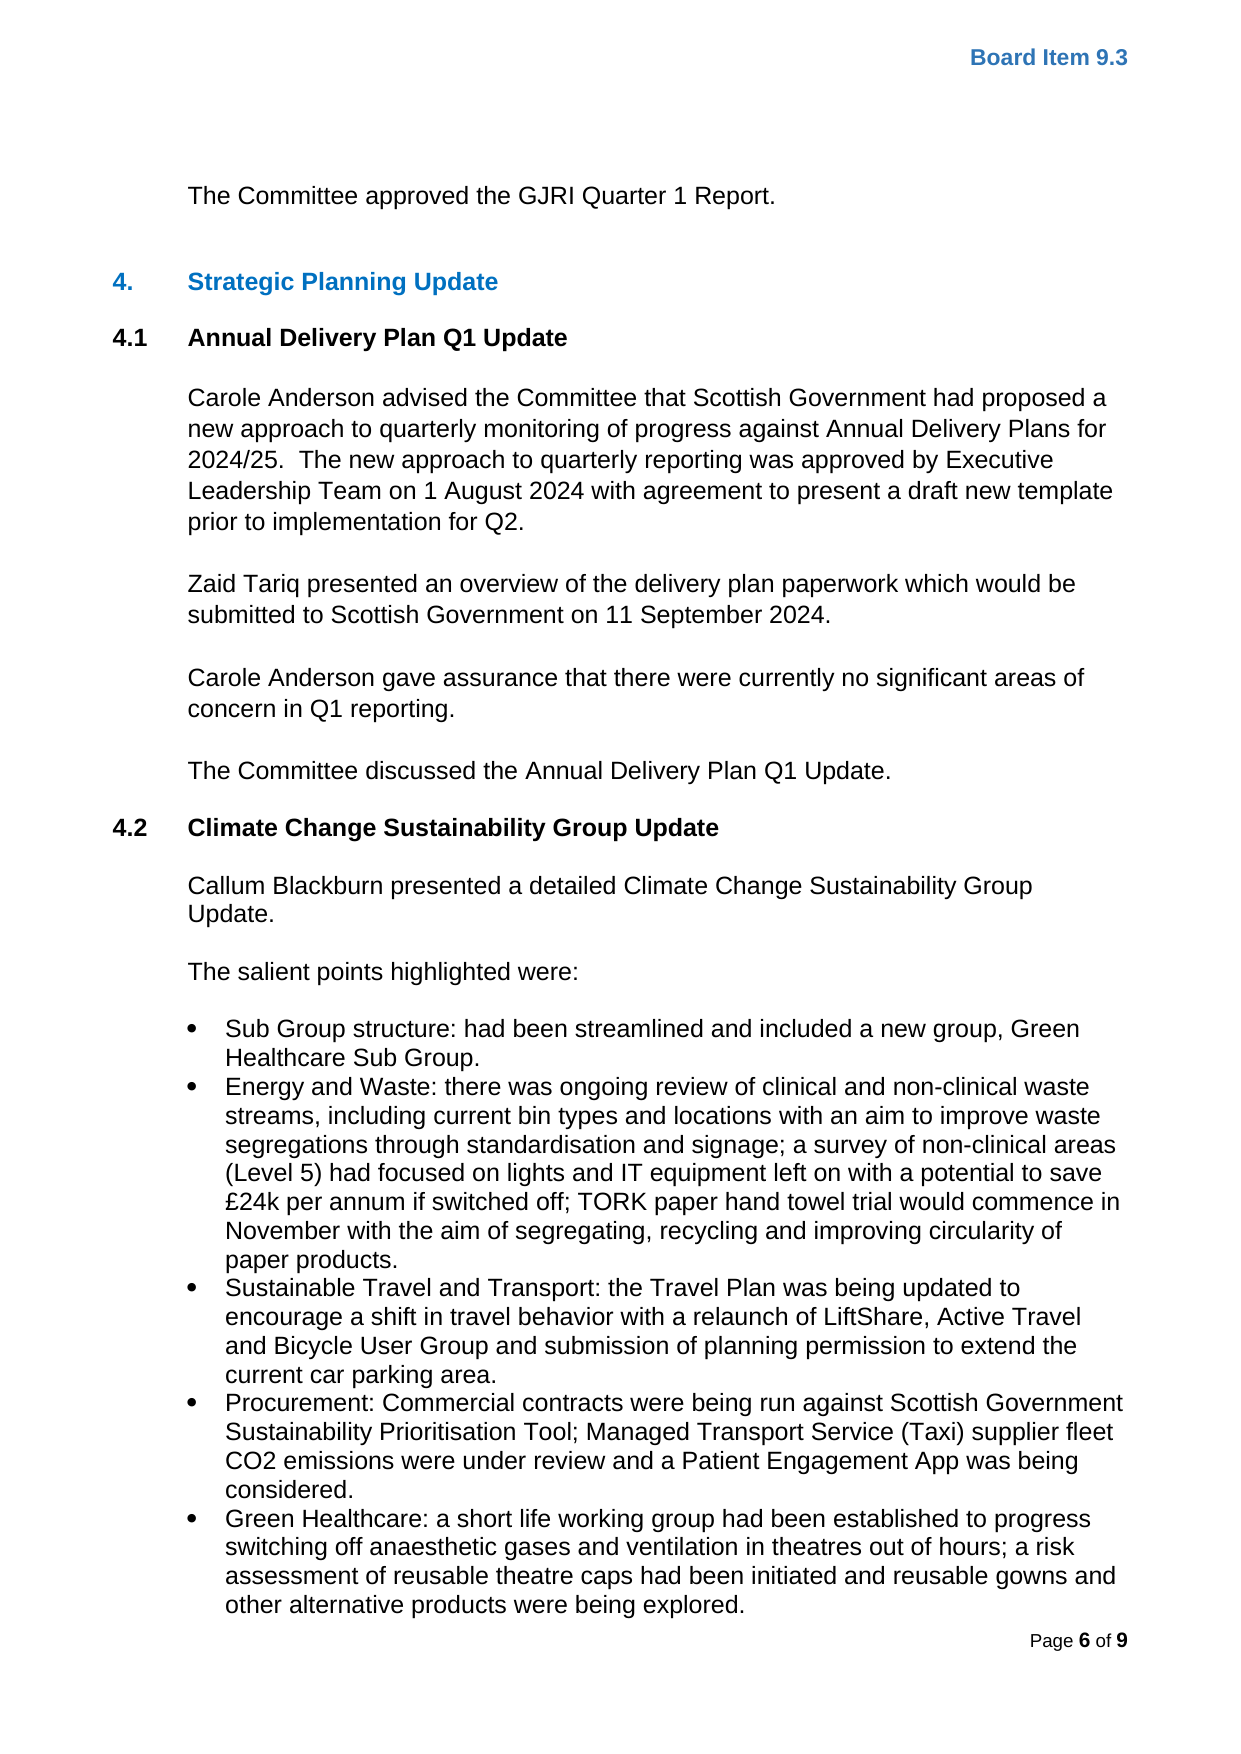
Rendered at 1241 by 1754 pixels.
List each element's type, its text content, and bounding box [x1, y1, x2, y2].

text The salient points highlighted were: [187, 957, 1128, 986]
list Procurement: Commercial contracts were being run against Scottish Government Sustainability Prioritisation Tool; Managed Transport Service (Taxi) supplier fleet CO2 emissions were under review and a Patient Engagement App was being considered. [187, 1388, 1128, 1503]
text The Committee discussed the Annual Delivery Plan Q1 Update. [112, 756, 1128, 784]
list Energy and Waste: there was ongoing review of clinical and non-clinical waste streams, including current bin types and locations with an aim to improve waste segregations through standardisation and signage; a survey of non-clinical areas (Level 5) had focused on lights and IT equipment left on with a potential to save £24k per annum if switched off; TORK paper hand towel trial would commence in November with the aim of segregating, recycling and improving circularity of paper products. [187, 1072, 1128, 1273]
text Callum Blackburn presented a detailed Climate Change Sustainability Group Update. [187, 871, 1128, 928]
text Carole Anderson advised the Committee that Scottish Government had proposed a new approach to quarterly monitoring of progress against Annual Delivery Plans for 2024/25. The new approach to quarterly reporting was approved by Executive Leadership Team on 1 August 2024 with agreement to present a draft new template prior to implementation for Q2. [187, 383, 1128, 536]
text 4.1 Annual Delivery Plan Q1 Update [112, 323, 1128, 352]
list Sub Group structure: had been streamlined and included a new group, Green Healthcare Sub Group. [187, 1014, 1128, 1072]
list Green Healthcare: a short life working group had been established to progress switching off anaesthetic gases and ventilation in theatres out of hours; a risk assessment of reusable theatre caps had been initiated and reusable gowns and other alternative products were being explored. [187, 1503, 1128, 1619]
text 4.2 Climate Change Sustainability Group Update [112, 813, 1128, 842]
text 4. Strategic Planning Update [112, 267, 1128, 323]
list Sustainable Travel and Transport: the Travel Plan was being updated to encourage a shift in travel behavior with a relaunch of LiftShare, Active Travel and Bicycle User Group and submission of planning permission to extend the current car parking area. [187, 1273, 1128, 1388]
text The Committee approved the GJRI Quarter 1 Report. [112, 181, 1128, 238]
text Zaid Tariq presented an overview of the delivery plan paperwork which would be submitted to Scottish Government on 11 September 2024. [187, 569, 1128, 629]
text Carole Anderson gave assurance that there were currently no significant areas of concern in Q1 reporting. [187, 662, 1128, 722]
